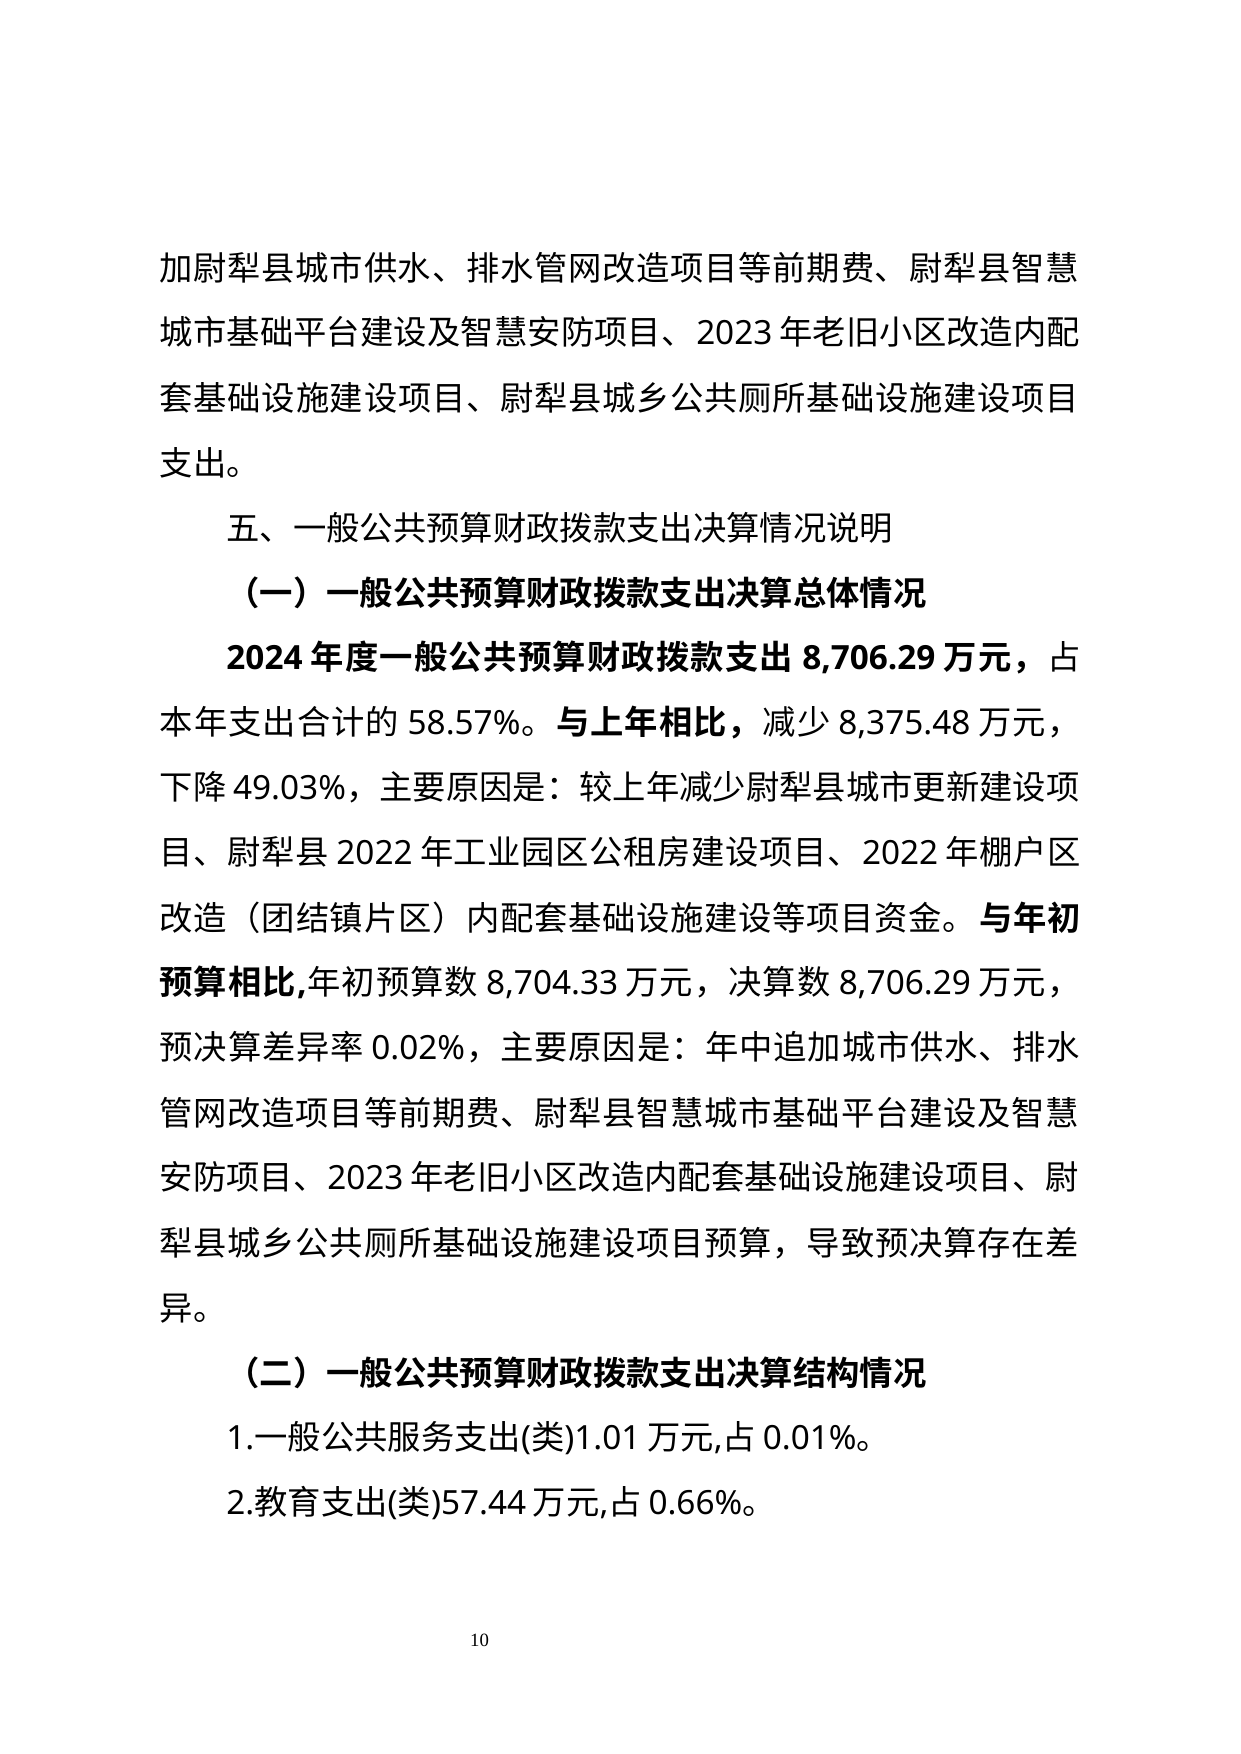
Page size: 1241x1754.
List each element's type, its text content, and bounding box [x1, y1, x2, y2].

text 2.教育支出(类)57.44万元,占0.66%。 [159, 1468, 1081, 1533]
text 2024年度一般公共预算财政拨款支出8,706.29万元，占本年支出合计的58.57%。与上年相比，减少8,375.48万元，下降49.03%，主要原因是：较上年减少尉犁县城市更新建设项目、尉犁县2022年工业园区公租房建设项目、2022年棚户区改造（团结镇片区）内配套基础设施建设等项目资金。与年初预算相比,年初预算数8,704.33万元，决算数8,706.29万元，预决算差异率0.02%，主要原因是：年中追加城市供水、排水管网改造项目等前期费、尉犁县智慧城市基础平台建设及智慧安防项目、2023年老旧小区改造内配套基础设施建设项目、尉犁县城乡公共厕所基础设施建设项目预算，导致预决算存在差异。 [159, 623, 1081, 1338]
text 五、一般公共预算财政拨款支出决算情况说明 [159, 493, 1081, 558]
text （二）一般公共预算财政拨款支出决算结构情况 [159, 1338, 1081, 1403]
text （一）一般公共预算财政拨款支出决算总体情况 [159, 558, 1081, 623]
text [159, 233, 1081, 493]
text 1.一般公共服务支出(类)1.01万元,占0.01%。 [159, 1403, 1081, 1468]
